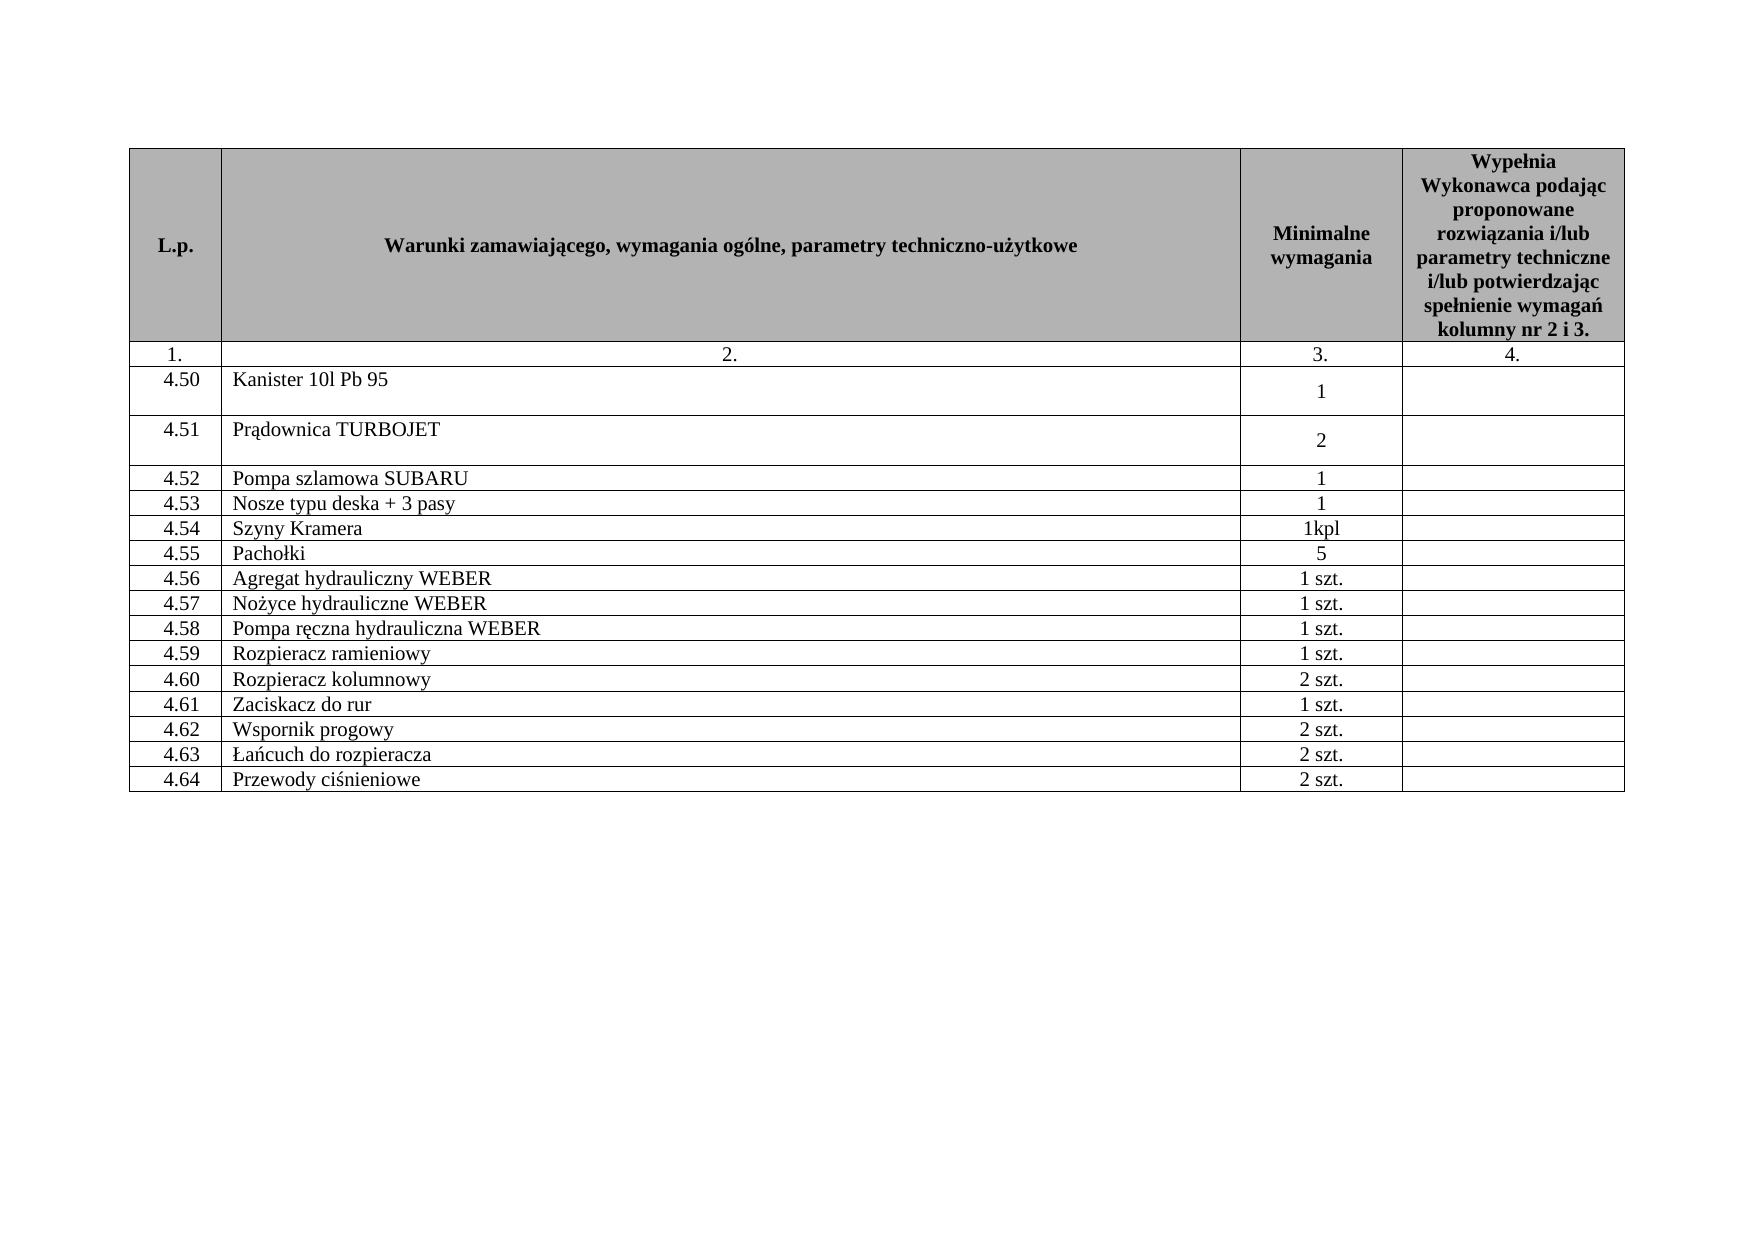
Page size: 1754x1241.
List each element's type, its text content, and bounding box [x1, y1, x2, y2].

table_cell 5 [1241, 541, 1402, 565]
table_cell 4.55 [130, 541, 221, 565]
table_cell 2 szt. [1241, 767, 1402, 791]
table_cell [1403, 616, 1624, 640]
table_header Minimalne wymagania [1241, 149, 1402, 341]
table_header Warunki zamawiającego, wymagania ogólne, parametry techniczno-użytkowe [222, 149, 1240, 341]
table_cell Nosze typu deska + 3 pasy [222, 491, 1240, 515]
table_cell 4.62 [130, 717, 221, 741]
table_cell 1 szt. [1241, 692, 1402, 716]
table_cell [1403, 466, 1624, 490]
table_cell 2 szt. [1241, 666, 1402, 691]
table_cell Zaciskacz do rur [222, 692, 1240, 716]
table_cell 4.53 [130, 491, 221, 515]
table_cell 4.54 [130, 516, 221, 540]
table_cell [1403, 491, 1624, 515]
table_cell 1 [1241, 491, 1402, 515]
table_cell Przewody ciśnieniowe [222, 767, 1240, 791]
table_cell Rozpieracz ramieniowy [222, 641, 1240, 665]
table_cell [130, 342, 221, 366]
table_cell Nożyce hydrauliczne WEBER [222, 591, 1240, 615]
table_cell Łańcuch do rozpieracza [222, 742, 1240, 766]
table_cell 1 szt. [1241, 641, 1402, 665]
table_cell 4.63 [130, 742, 221, 766]
table_cell Rozpieracz kolumnowy [222, 666, 1240, 691]
table_cell [1403, 416, 1624, 464]
table_cell [1241, 342, 1402, 366]
table_header L.p. [130, 149, 221, 341]
table_cell 1 [1241, 367, 1402, 415]
table_cell [1403, 566, 1624, 590]
table_cell 2 szt. [1241, 742, 1402, 766]
table_cell [1403, 666, 1624, 691]
table_cell [222, 342, 1240, 366]
table_cell 1kpl [1241, 516, 1402, 540]
table_cell 4.52 [130, 466, 221, 490]
table_cell 2 szt. [1241, 717, 1402, 741]
table_cell 1 [1241, 466, 1402, 490]
table_cell 4.51 [130, 416, 221, 464]
table_cell 4.61 [130, 692, 221, 716]
table_cell 4.56 [130, 566, 221, 590]
table_cell 1 szt. [1241, 591, 1402, 615]
table_cell Pompa ręczna hydrauliczna WEBER [222, 616, 1240, 640]
table_cell [1403, 367, 1624, 415]
table_cell [1403, 717, 1624, 741]
table_cell [1403, 641, 1624, 665]
table_cell Agregat hydrauliczny WEBER [222, 566, 1240, 590]
table_cell [1403, 342, 1624, 366]
table_cell 1 szt. [1241, 616, 1402, 640]
table_cell 1 szt. [1241, 566, 1402, 590]
table_cell [1403, 591, 1624, 615]
table_cell [1403, 516, 1624, 540]
table_cell Prądownica TURBOJET [222, 416, 1240, 464]
table_cell Szyny Kramera [222, 516, 1240, 540]
table_cell Wspornik progowy [222, 717, 1240, 741]
table_cell 4.60 [130, 666, 221, 691]
table_cell 4.59 [130, 641, 221, 665]
table_header Wypełnia Wykonawca podając proponowane rozwiązania i/lub parametry techniczne i/lub potwierdzając spełnienie wymagań kolumny nr 2 i 3. [1403, 149, 1624, 341]
table_cell Kanister 10l Pb 95 [222, 367, 1240, 415]
table_cell [1403, 541, 1624, 565]
table_cell 4.57 [130, 591, 221, 615]
table_cell Pachołki [222, 541, 1240, 565]
table_cell Pompa szlamowa SUBARU [222, 466, 1240, 490]
table_cell [1403, 742, 1624, 766]
table_cell 4.64 [130, 767, 221, 791]
table_cell 2 [1241, 416, 1402, 464]
table_cell [1403, 692, 1624, 716]
table_cell 4.50 [130, 367, 221, 415]
table_cell 4.58 [130, 616, 221, 640]
table_cell [1403, 767, 1624, 791]
